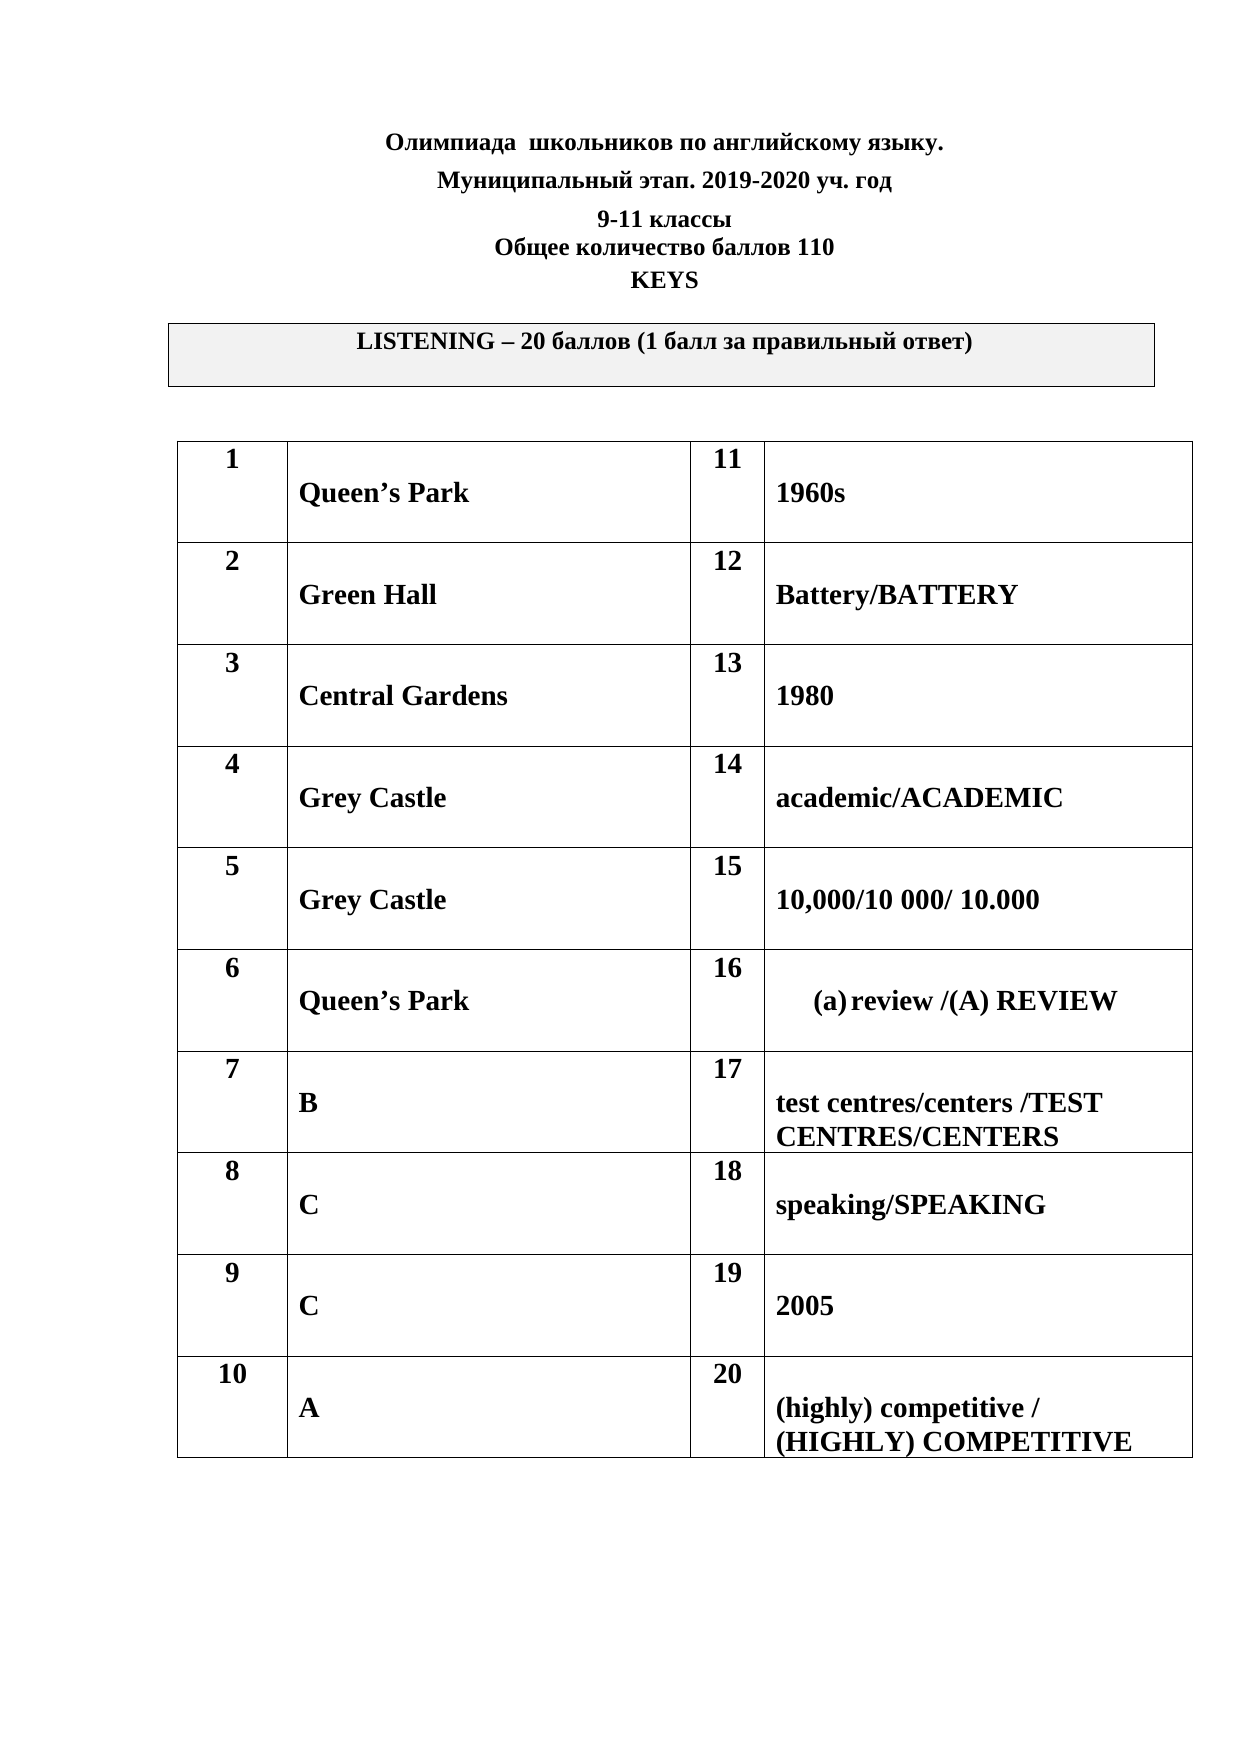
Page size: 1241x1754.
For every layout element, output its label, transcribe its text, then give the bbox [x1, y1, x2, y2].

table_cell academic/ACADEMIC [765, 747, 1192, 847]
table_cell review /(A) REVIEW [765, 950, 1192, 1051]
table_cell 7 [178, 1052, 287, 1152]
table_cell Grey Castle [288, 848, 690, 949]
table_cell Green Hall [288, 543, 690, 644]
text LISTENING – 20 баллов (1 балл за правильный ответ) [169, 324, 1154, 352]
table_cell 3 [178, 645, 287, 746]
table_header 11 [691, 442, 764, 542]
table_cell 5 [178, 848, 287, 949]
table_cell 6 [178, 950, 287, 1051]
text Общее количество баллов 110 [177, 232, 1152, 261]
table_cell C [288, 1255, 690, 1356]
text Муниципальный этап. 2019-2020 уч. год [177, 166, 1152, 194]
table_cell 13 [691, 645, 764, 746]
table_cell 19 [691, 1255, 764, 1356]
table_cell A [288, 1357, 690, 1457]
table_cell 12 [691, 543, 764, 644]
table_cell 10,000/10 000/ 10.000 [765, 848, 1192, 949]
table_cell 15 [691, 848, 764, 949]
table_header Queen’s Park [288, 442, 690, 542]
table_cell Battery/BATTERY [765, 543, 1192, 644]
table_cell Central Gardens [288, 645, 690, 746]
table_cell 9 [178, 1255, 287, 1356]
table_cell 8 [178, 1153, 287, 1254]
table_cell 20 [691, 1357, 764, 1457]
table_cell C [288, 1153, 690, 1254]
table_cell speaking/SPEAKING [765, 1153, 1192, 1254]
table_cell 10 [178, 1357, 287, 1457]
table_cell (highly) competitive / (HIGHLY) COMPETITIVE [765, 1357, 1192, 1457]
table_cell 18 [691, 1153, 764, 1254]
table_cell Queen’s Park [288, 950, 690, 1051]
table_cell 1980 [765, 645, 1192, 746]
table_header 1 [178, 442, 287, 542]
text 9-11 классы [177, 204, 1152, 232]
table_cell 17 [691, 1052, 764, 1152]
table_cell test centres/centers /TEST CENTRES/CENTERS [765, 1052, 1192, 1152]
table_header 1960s [765, 442, 1192, 542]
text KEYS [177, 266, 1152, 294]
table_cell 2 [178, 543, 287, 644]
table_cell 4 [178, 747, 287, 847]
table_cell 16 [691, 950, 764, 1051]
table_cell 14 [691, 747, 764, 847]
text Олимпиада школьников по английскому языку. [177, 127, 1152, 156]
table_cell B [288, 1052, 690, 1152]
table_cell 2005 [765, 1255, 1192, 1356]
table_cell Grey Castle [288, 747, 690, 847]
